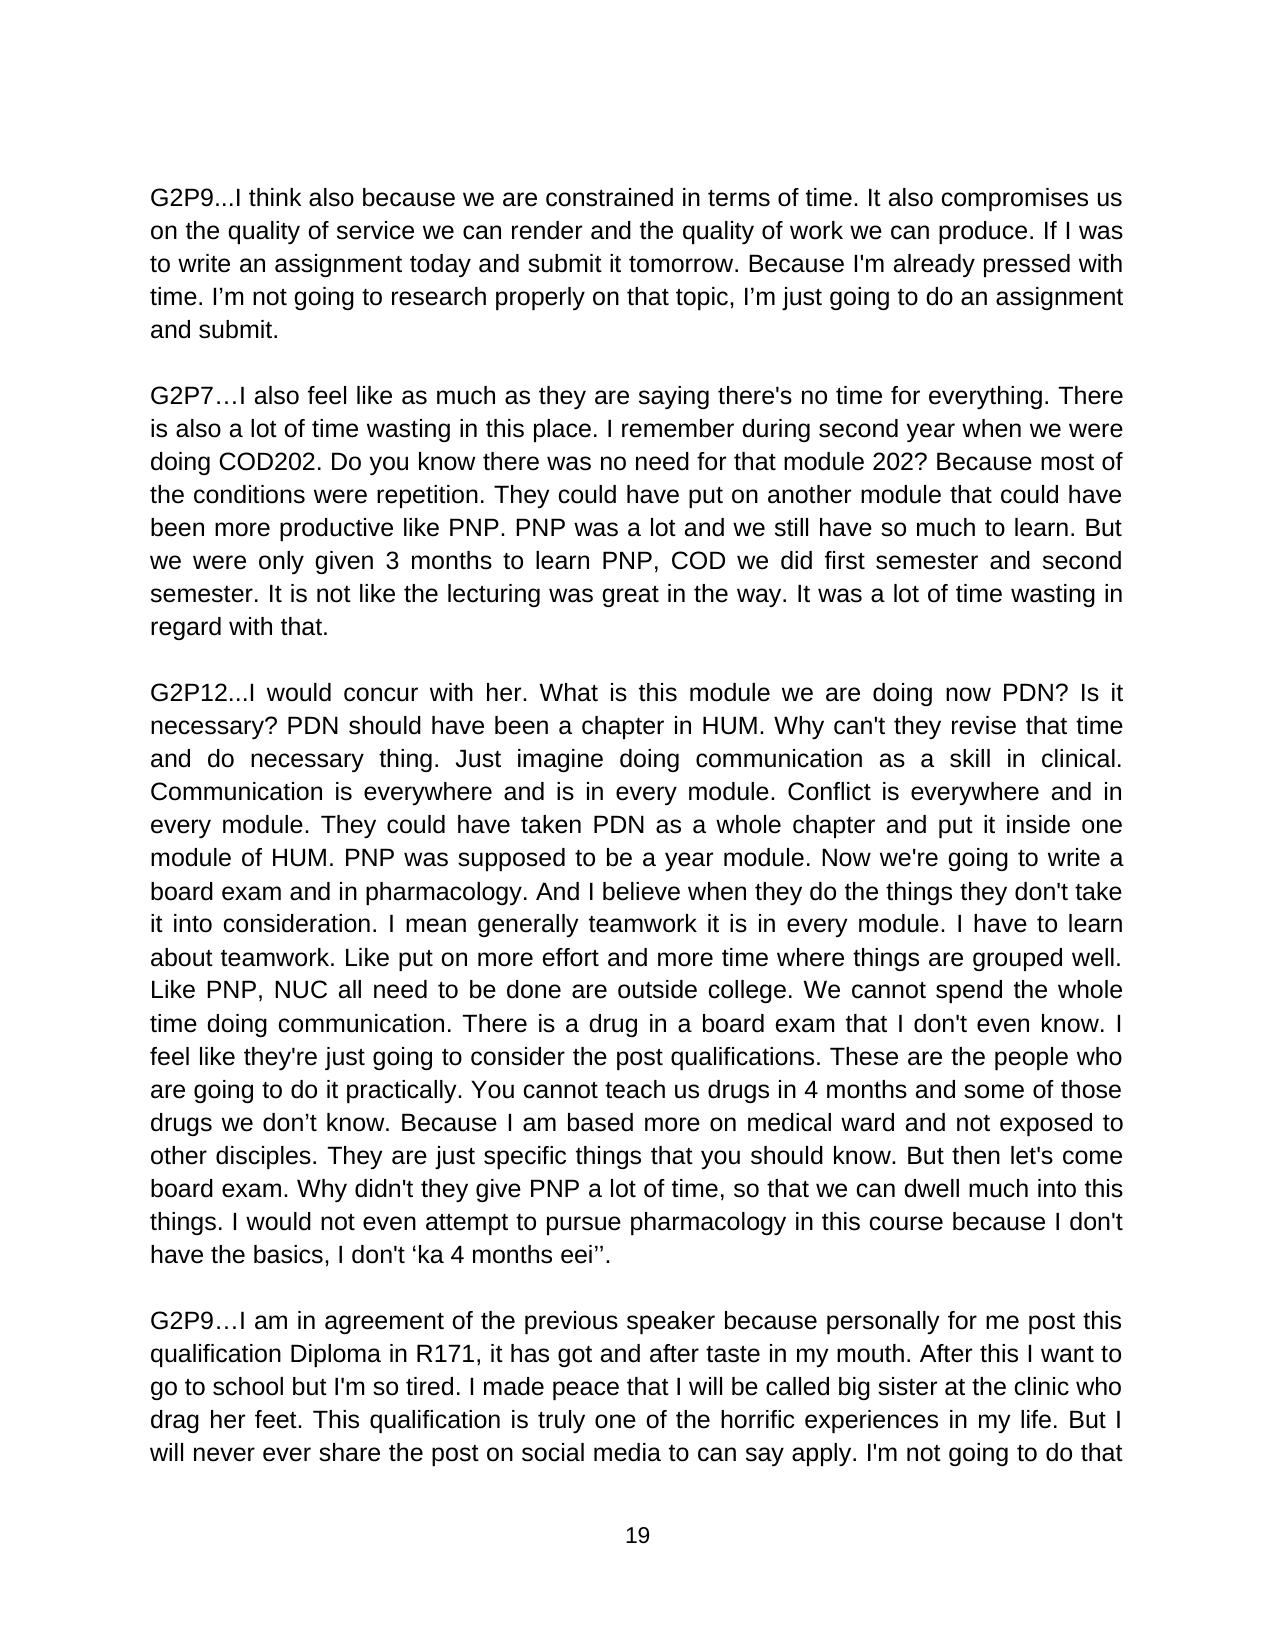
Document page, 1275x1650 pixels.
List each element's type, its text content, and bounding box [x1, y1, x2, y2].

text G2P12...I would concur with her. What is this module we are doing now PDN? Is it necessary? PDN should have been a chapter in HUM. Why can't they revise that time and do necessary thing. Just imagine doing communication as a skill in clinical. Communication is everywhere and is in every module. Conflict is everywhere and in every module. They could have taken PDN as a whole chapter and put it inside one module of HUM. PNP was supposed to be a year module. Now we're going to write a board exam and in pharmacology. And I believe when they do the things they don't take it into consideration. I mean generally teamwork it is in every module. I have to learn about teamwork. Like put on more effort and more time where things are grouped well. Like PNP, NUC all need to be done are outside college. We cannot spend the whole time doing communication. There is a drug in a board exam that I don't even know. I feel like they're just going to consider the post qualifications. These are the people who are going to do it practically. You cannot teach us drugs in 4 months and some of those drugs we don’t know. Because I am based more on medical ward and not exposed to other disciples. They are just specific things that you should know. But then let's come board exam. Why didn't they give PNP a lot of time, so that we can dwell much into this things. I would not even attempt to pursue pharmacology in this course because I don't have the basics, I don't ‘ka 4 months eei’’. [150, 678, 1125, 1268]
text G2P7…I also feel like as much as they are saying there's no time for everything. There is also a lot of time wasting in this place. I remember during second year when we were doing COD202. Do you know there was no need for that module 202? Because most of the conditions were repetition. They could have put on another module that could have been more productive like PNP. PNP was a lot and we still have so much to learn. But we were only given 3 months to learn PNP, COD we did first semester and second semester. It is not like the lecturing was great in the way. It was a lot of time wasting in regard with that. [150, 381, 1125, 641]
text G2P9...I think also because we are constrained in terms of time. It also compromises us on the quality of service we can render and the quality of work we can produce. If I was to write an assignment today and submit it tomorrow. Because I'm already pressed with time. I’m not going to research properly on that topic, I’m just going to do an assignment and submit. [150, 183, 1125, 344]
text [150, 1306, 1125, 1467]
